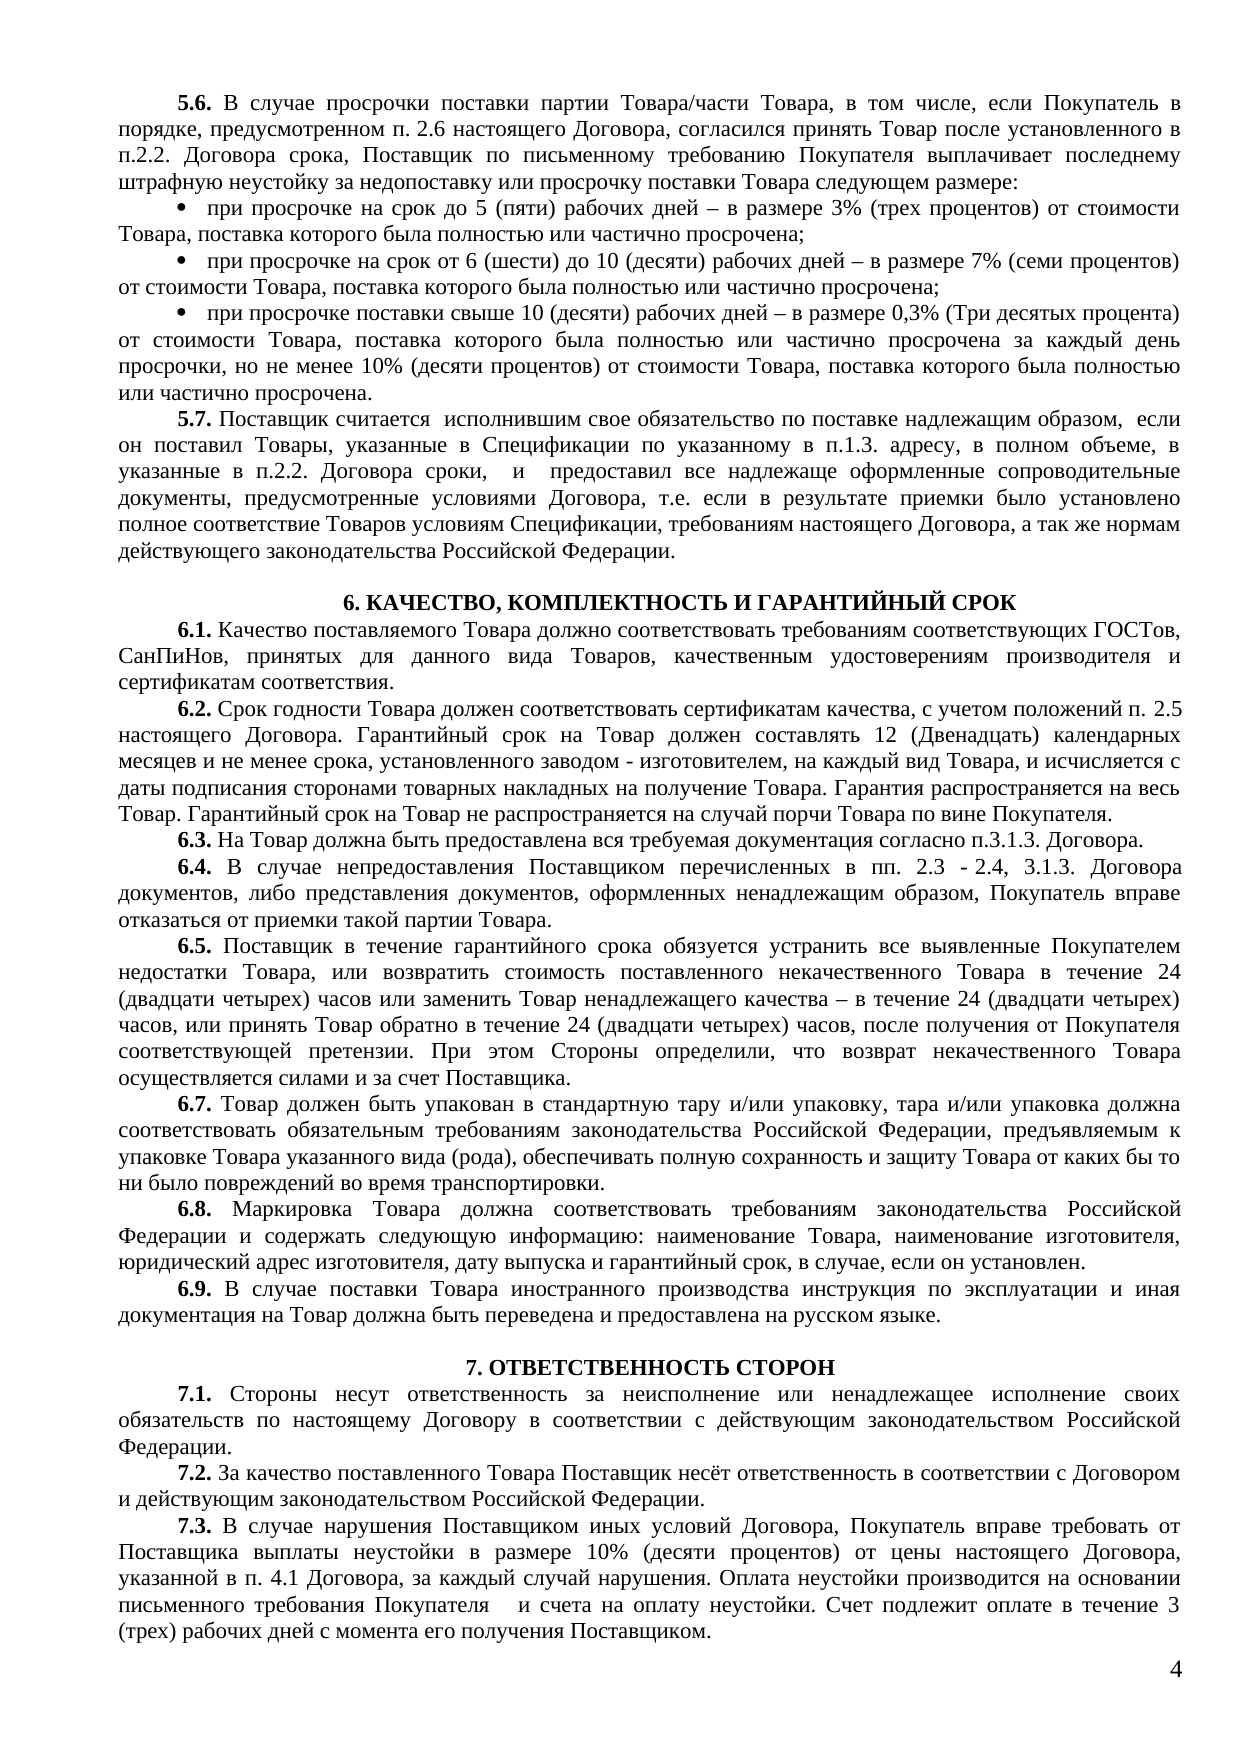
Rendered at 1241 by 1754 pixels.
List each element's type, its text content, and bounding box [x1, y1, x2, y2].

list при просрочке поставки свыше 10 (десяти) рабочих дней – в размере 0,3% (Три десятых процента) от стоимости Товара, поставка которого была полностью или частично просрочена за каждый день просрочки, но не менее 10% (десяти процентов) от стоимости Товара, поставка которого была полностью или частично просрочена. [118, 299, 1182, 405]
text 6.5. Поставщик в течение гарантийного срока обязуется устранить все выявленные Покупателем недостатки Товара, или возвратить стоимость поставленного некачественного Товара в течение 24 (двадцати четырех) часов или заменить Товар ненадлежащего качества – в течение 24 (двадцати четырех) часов, или принять Товар обратно в течение 24 (двадцати четырех) часов, после получения от Покупателя соответствующей претензии. При этом Стороны определили, что возврат некачественного Товара осуществляется силами и за счет Поставщика. [118, 932, 1182, 1090]
text 6.3. На Товар должна быть предоставлена вся требуемая документация согласно п.3.1.3. Договора. [118, 827, 1182, 853]
text 6.9. В случае поставки Товара иностранного производства инструкция по эксплуатации и иная документация на Товар должна быть переведена и предоставлена на русском языке. [118, 1274, 1182, 1327]
text 7.1. Стороны несут ответственность за неисполнение или ненадлежащее исполнение своих обязательств по настоящему Договору в соответствии с действующим законодательством Российской Федерации. [118, 1380, 1182, 1459]
text 6.7. Товар должен быть упакован в стандартную тару и/или упаковку, тара и/или упаковка должна соответствовать обязательным требованиям законодательства Российской Федерации, предъявляемым к упаковке Товара указанного вида (рода), обеспечивать полную сохранность и защиту Товара от каких бы то ни было повреждений во время транспортировки. [118, 1090, 1182, 1196]
text 6.1. Качество поставляемого Товара должно соответствовать требованиям соответствующих ГОСТов, СанПиНов, принятых для данного вида Товаров, качественным удостоверениям производителя и сертификатам соответствия. [118, 616, 1182, 695]
list при просрочке на срок до 5 (пяти) рабочих дней – в размере 3% (трех процентов) от стоимости Товара, поставка которого была полностью или частично просрочена; [118, 194, 1182, 247]
text 5.6. В случае просрочки поставки партии Товара/части Товара, в том числе, если Покупатель в порядке, предусмотренном п. 2.6 настоящего Договора, согласился принять Товар после установленного в п.2.2. Договора срока, Поставщик по письменному требованию Покупателя выплачивает последнему штрафную неустойку за недопоставку или просрочку поставки Товара следующем размере: [118, 89, 1182, 194]
text 6. КАЧЕСТВО, КОМПЛЕКТНОСТЬ И ГАРАНТИЙНЫЙ СРОК [177, 589, 1182, 616]
text 7.3. В случае нарушения Поставщиком иных условий Договора, Покупатель вправе требовать от Поставщика выплаты неустойки в размере 10% (десяти процентов) от цены настоящего Договора, указанной в п. 4.1 Договора, за каждый случай нарушения. Оплата неустойки производится на основании письменного требования Покупателя и счета на оплату неустойки. Счет подлежит оплате в течение 3 (трех) рабочих дней с момента его получения Поставщиком. [118, 1512, 1182, 1643]
text 6.2. Срок годности Товара должен соответствовать сертификатам качества, с учетом положений п. 2.5 настоящего Договора. Гарантийный срок на Товар должен составлять 12 (Двенадцать) календарных месяцев и не менее срока, установленного заводом - изготовителем, на каждый вид Товара, и исчисляется с даты подписания сторонами товарных накладных на получение Товара. Гарантия распространяется на весь Товар. Гарантийный срок на Товар не распространяется на случай порчи Товара по вине Покупателя. [118, 695, 1182, 827]
list 5.7. Поставщик считается исполнившим свое обязательство по поставке надлежащим образом, если он поставил Товары, указанные в Спецификации по указанному в п.1.3. адресу, в полном объеме, в указанные в п.2.2. Договора сроки, и предоставил все надлежаще оформленные сопроводительные документы, предусмотренные условиями Договора, т.е. если в результате приемки было установлено полное соответствие Товаров условиям Спецификации, требованиям настоящего Договора, а так же нормам действующего законодательства Российской Федерации. [118, 405, 1182, 563]
text 6.8. Маркировка Товара должна соответствовать требованиям законодательства Российской Федерации и содержать следующую информацию: наименование Товара, наименование изготовителя, юридический адрес изготовителя, дату выпуска и гарантийный срок, в случае, если он установлен. [118, 1196, 1182, 1274]
text 7. ОТВЕТСТВЕННОСТЬ СТОРОН [118, 1354, 1182, 1380]
list при просрочке на срок от 6 (шести) до 10 (десяти) рабочих дней – в размере 7% (семи процентов) от стоимости Товара, поставка которого была полностью или частично просрочена; [118, 247, 1182, 299]
text 6.4. В случае непредоставления Поставщиком перечисленных в пп. 2.3 - 2.4, 3.1.3. Договора документов, либо представления документов, оформленных ненадлежащим образом, Покупатель вправе отказаться от приемки такой партии Товара. [118, 853, 1182, 932]
text 7.2. За качество поставленного Товара Поставщик несёт ответственность в соответствии с Договором и действующим законодательством Российской Федерации. [118, 1459, 1182, 1512]
